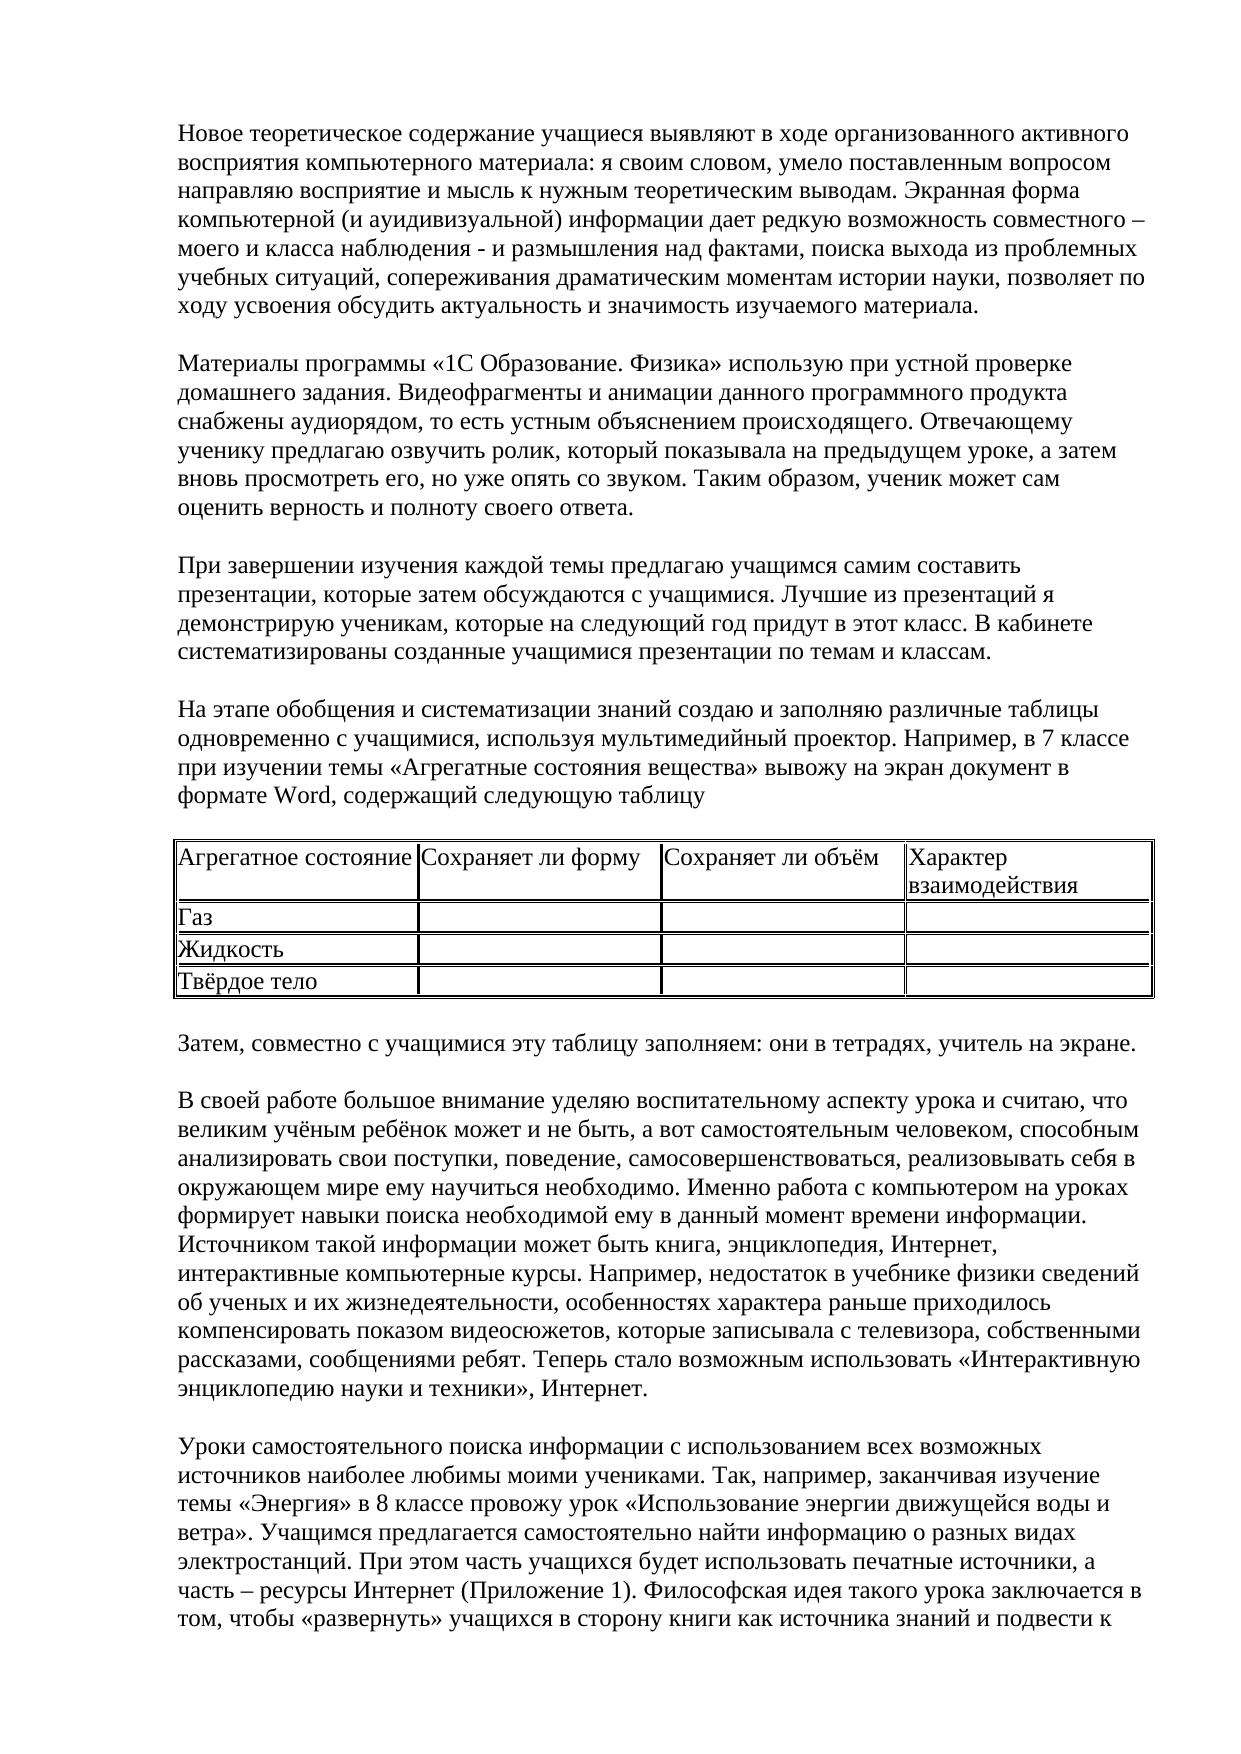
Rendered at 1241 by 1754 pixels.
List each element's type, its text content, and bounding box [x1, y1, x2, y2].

table_cell [907, 899, 1152, 931]
table_cell Жидкость [177, 931, 417, 963]
text Затем, совместно с учащимися эту таблицу заполняем: они в тетрадях, учитель на экране. [177, 1028, 1152, 1056]
table_header Сохраняет ли объём [661, 842, 906, 899]
table_header Характер взаимодействия [906, 842, 1151, 899]
text На этапе обобщения и систематизации знаний создаю и заполняю различные таблицы одновременно с учащимися, используя мультимедийный проектор. Например, в 7 классе при изучении темы «Агрегатные состояния вещества» вывожу на экран документ в формате Word, содержащий следующую таблицу [177, 694, 1152, 809]
table_cell [906, 963, 1152, 995]
table_cell [907, 931, 1152, 963]
table_cell [420, 935, 660, 963]
text Новое теоретическое содержание учащиеся выявляют в ходе организованного активного восприятия компьютерного материала: я своим словом, умело поставленным вопросом направляю восприятие и мысль к нужным теоретическим выводам. Экранная форма компьютерной (и ауидивизуальной) информации дает редкую возможность совместного – моего и класса наблюдения - и размышления над фактами, поиска выхода из проблемных учебных ситуаций, сопереживания драматическим моментам истории науки, позволяет по ходу усвоения обсудить актуальность и значимость изучаемого материала. [177, 118, 1152, 319]
table_cell [661, 967, 906, 995]
text Материалы программы «1С Образование. Физика» использую при устной проверке домашнего задания. Видеофрагменты и анимации данного программного продукта снабжены аудиорядом, то есть устным объяснением происходящего. Отвечающему ученику предлагаю озвучить ролик, который показывала на предыдущем уроке, а затем вновь просмотреть его, но уже опять со звуком. Таким образом, ученик может сам оценить верность и полноту своего ответа. [177, 348, 1152, 521]
table_cell [418, 967, 661, 995]
table_header Сохраняет ли форму [418, 842, 661, 899]
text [177, 1431, 1152, 1632]
table_cell Газ [177, 899, 417, 931]
text При завершении изучения каждой темы предлагаю учащимся самим составить презентации, которые затем обсуждаются с учащимися. Лучшие из презентаций я демонстрирую ученикам, которые на следующий год придут в этот класс. В кабинете систематизированы созданные учащимися презентации по темам и классам. [177, 550, 1152, 665]
table_cell [663, 903, 904, 931]
table_header Агрегатное состояние [177, 842, 418, 899]
text В своей работе большое внимание уделяю воспитательному аспекту урока и считаю, что великим учёным ребёнок может и не быть, а вот самостоятельным человеком, способным анализировать свои поступки, поведение, самосовершенствоваться, реализовывать себя в окружающем мире ему научиться необходимо. Именно работа с компьютером на уроках формирует навыки поиска необходимой ему в данный момент времени информации. Источником такой информации может быть книга, энциклопедия, Интернет, интерактивные компьютерные курсы. Например, недостаток в учебнике физики сведений об ученых и их жизнедеятельности, особенностях характера раньше приходилось компенсировать показом видеосюжетов, которые записывала с телевизора, собственными рассказами, сообщениями ребят. Теперь стало возможным использовать «Интерактивную энциклопедию науки и техники», Интернет. [177, 1086, 1152, 1402]
table_cell [663, 935, 904, 963]
table_cell Твёрдое тело [177, 963, 418, 995]
table_cell [420, 903, 660, 931]
